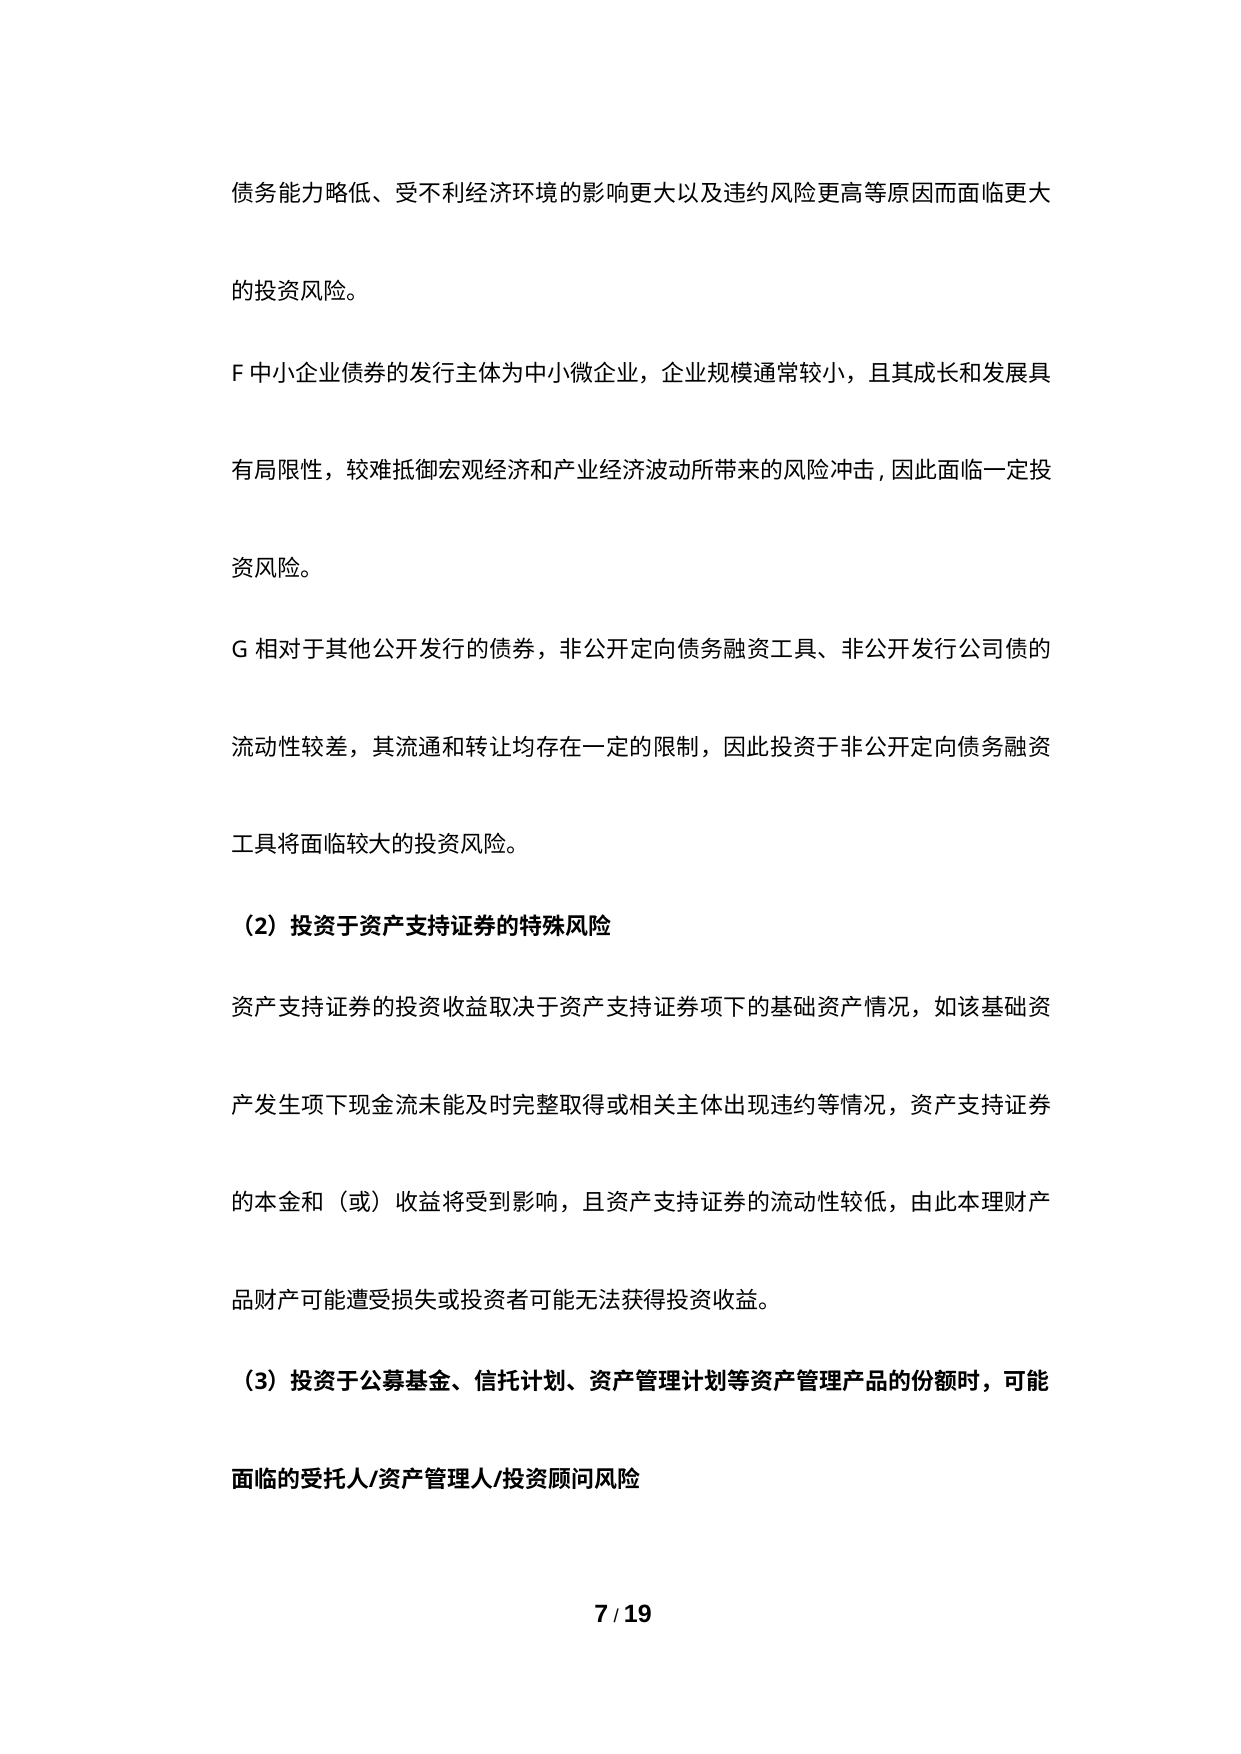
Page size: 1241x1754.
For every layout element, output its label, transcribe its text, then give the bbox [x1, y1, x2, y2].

text （3）投资于公募基金、信托计划、资产管理计划等资产管理产品的份额时，可能面临的受托人/资产管理人/投资顾问风险 [231, 1347, 1053, 1510]
list G 相对于其他公开发行的债券，非公开定向债务融资工具、非公开发行公司债的流动性较差，其流通和转让均存在一定的限制，因此投资于非公开定向债务融资工具将面临较大的投资风险。 [231, 615, 1053, 875]
list F 中小企业债券的发行主体为中小微企业，企业规模通常较小，且其成长和发展具有局限性，较难抵御宏观经济和产业经济波动所带来的风险冲击, 因此面临一定投资风险。 [231, 338, 1053, 598]
list （2）投资于资产支持证券的特殊风险 [231, 892, 1053, 957]
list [231, 159, 1053, 322]
list 资产支持证券的投资收益取决于资产支持证券项下的基础资产情况，如该基础资产发生项下现金流未能及时完整取得或相关主体出现违约等情况，资产支持证券的本金和（或）收益将受到影响，且资产支持证券的流动性较低，由此本理财产品财产可能遭受损失或投资者可能无法获得投资收益。 [231, 973, 1053, 1331]
